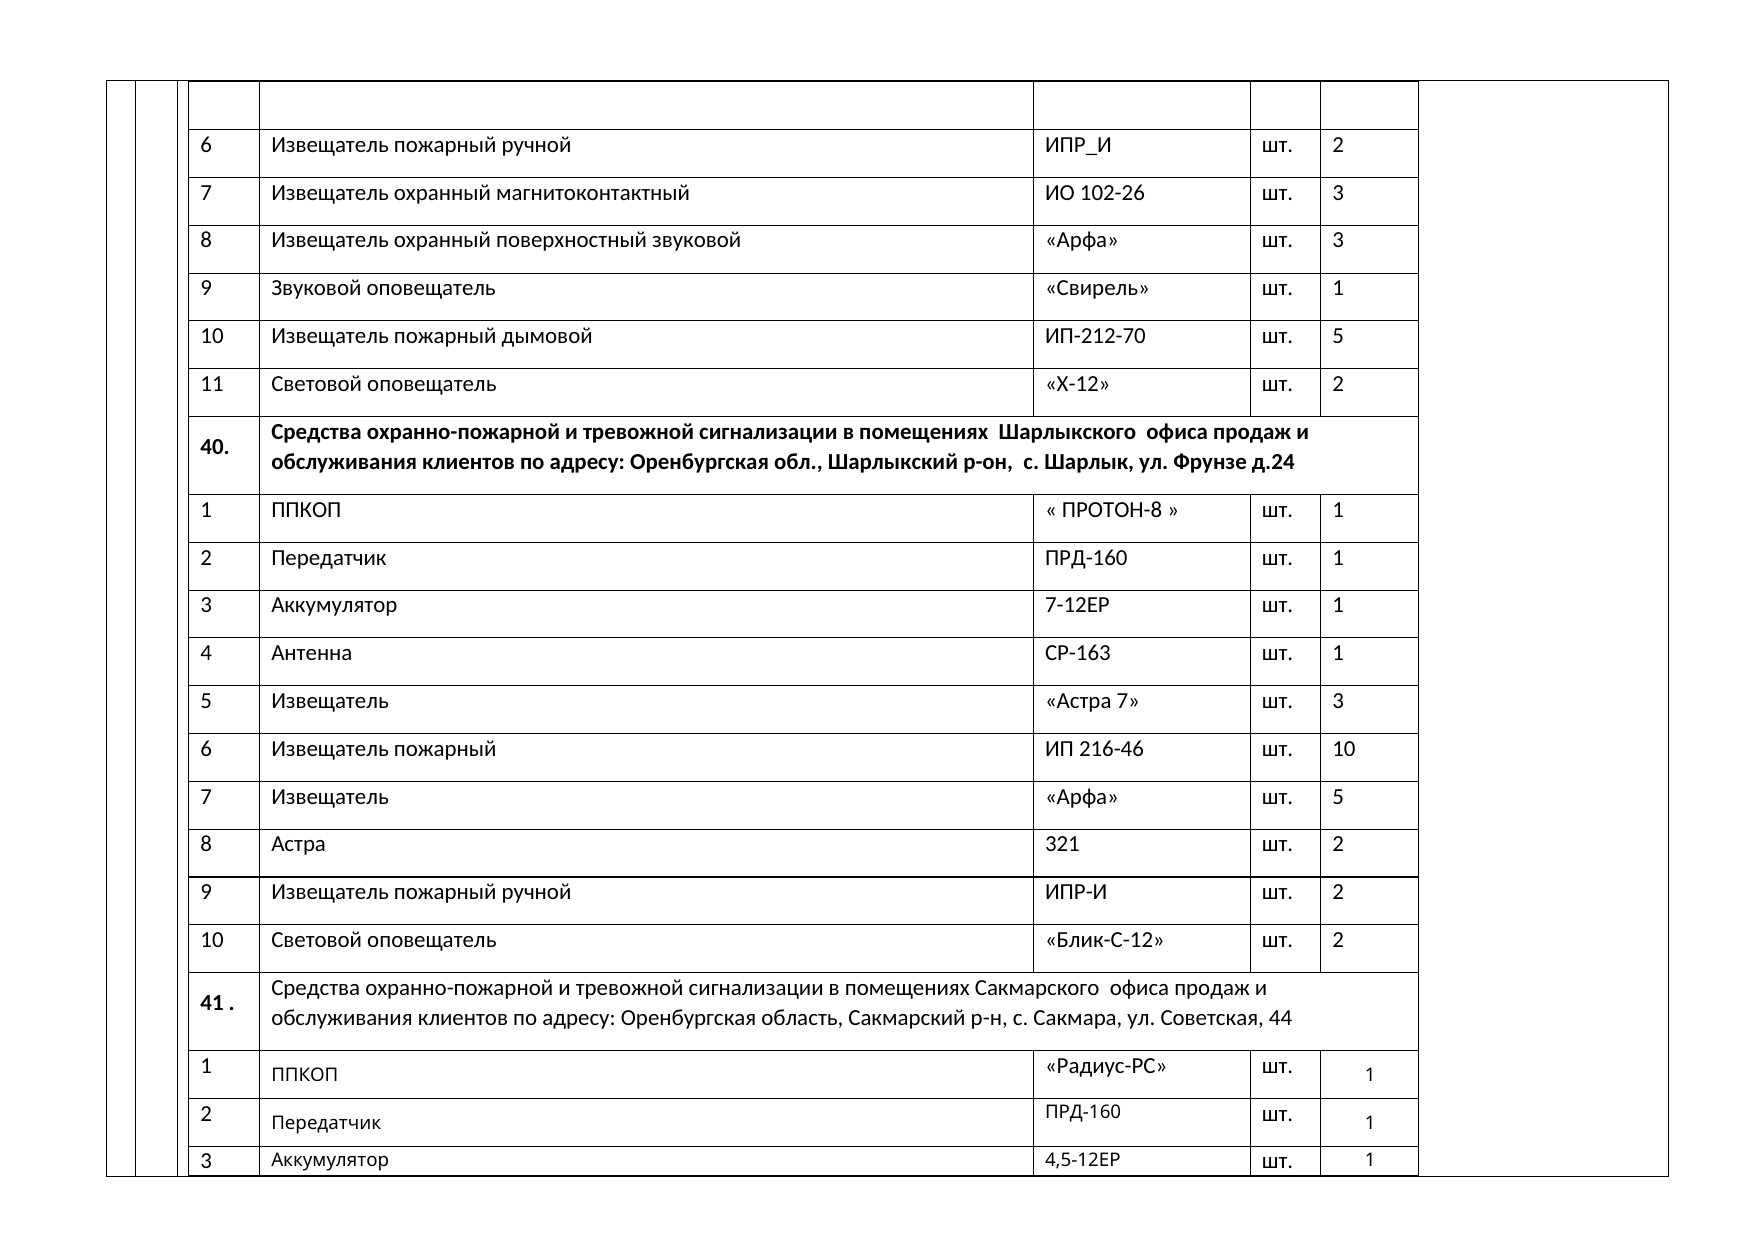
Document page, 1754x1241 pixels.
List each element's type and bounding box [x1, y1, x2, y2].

table_header [1251, 274, 1320, 320]
table_header [1321, 543, 1418, 590]
table_header [1321, 878, 1418, 924]
table_header [1034, 1099, 1250, 1146]
table_header [260, 686, 1033, 733]
table_header [260, 543, 1033, 590]
table_header [1321, 591, 1418, 637]
table_header [1251, 830, 1320, 876]
table_header [1251, 130, 1320, 177]
table_header [189, 734, 259, 781]
table_header [1034, 495, 1250, 542]
table_header [1251, 925, 1320, 972]
table_header [189, 321, 259, 368]
table_header [1251, 82, 1320, 129]
table_header [136, 81, 177, 1176]
table_header [1034, 130, 1250, 177]
table_header [1034, 686, 1250, 733]
table_header [260, 274, 1033, 320]
table_header [1321, 82, 1418, 129]
table_header [1251, 1099, 1320, 1146]
table_header [1251, 686, 1320, 733]
table_header [1034, 734, 1250, 781]
table_header [189, 226, 259, 273]
table_header [1251, 782, 1320, 829]
table_header [1034, 638, 1250, 685]
table_header [189, 686, 259, 733]
table_header [1321, 495, 1418, 542]
table_header [260, 1099, 1033, 1146]
table_header [1251, 543, 1320, 590]
table_header [189, 1051, 259, 1098]
table_header [260, 878, 1033, 924]
table_header [189, 1099, 259, 1146]
table_header [189, 274, 259, 320]
table_header [189, 973, 259, 1050]
table_header [260, 82, 1033, 129]
table_header [1034, 369, 1250, 416]
table_header [107, 81, 135, 1176]
table_header [1321, 686, 1418, 733]
table_header [1034, 178, 1250, 225]
table_header [1321, 1051, 1418, 1098]
table_header [1251, 638, 1320, 685]
table_header [189, 830, 259, 876]
table_header [1034, 274, 1250, 320]
table_header [1321, 274, 1418, 320]
table_header [189, 130, 259, 177]
table_header [1321, 226, 1418, 273]
table_header [1034, 782, 1250, 829]
table_header [1251, 1147, 1320, 1175]
table_header [1251, 1051, 1320, 1098]
table_header [1321, 178, 1418, 225]
table_header [1321, 1099, 1418, 1146]
table_header [1034, 925, 1250, 972]
table_header [189, 495, 259, 542]
table_header [260, 638, 1033, 685]
table_header [1251, 734, 1320, 781]
table_header [260, 925, 1033, 972]
table_header [1251, 369, 1320, 416]
table_header [189, 417, 259, 494]
table_header [260, 1051, 1033, 1098]
table_header [1321, 638, 1418, 685]
table_header [1034, 226, 1250, 273]
table_header [260, 591, 1033, 637]
table_header [1321, 782, 1418, 829]
table_header [1034, 543, 1250, 590]
table_header [1034, 1147, 1250, 1175]
table_header [189, 638, 259, 685]
table_header [1321, 1147, 1418, 1175]
table_header [189, 82, 259, 129]
table_header [260, 1147, 1033, 1175]
table_header [1034, 830, 1250, 876]
table_header [260, 321, 1033, 368]
table_header [178, 81, 188, 1176]
table_header [1251, 495, 1320, 542]
table_header [1321, 925, 1418, 972]
table_header [1034, 878, 1250, 924]
table_header [189, 369, 259, 416]
table_header [260, 973, 1418, 1050]
table_header [189, 543, 259, 590]
table_header [1419, 81, 1668, 1176]
table_header [1251, 878, 1320, 924]
table_header [1034, 591, 1250, 637]
table_header [189, 591, 259, 637]
table_header [260, 830, 1033, 876]
table_header [1321, 130, 1418, 177]
table_header [1034, 1051, 1250, 1098]
table_header [189, 178, 259, 225]
table_header [1321, 830, 1418, 876]
table_header [189, 782, 259, 829]
table_header [260, 130, 1033, 177]
table_header [189, 1147, 259, 1175]
table_header [260, 495, 1033, 542]
table_header [260, 417, 1418, 494]
table_header [189, 925, 259, 972]
table_header [1251, 321, 1320, 368]
table_header [1321, 369, 1418, 416]
table_header [189, 878, 259, 924]
table_header [1034, 321, 1250, 368]
table_header [260, 369, 1033, 416]
table_header [1321, 321, 1418, 368]
table_header [260, 226, 1033, 273]
table_header [1321, 734, 1418, 781]
table_header [1251, 178, 1320, 225]
table_header [260, 734, 1033, 781]
table_header [1251, 226, 1320, 273]
table_header [260, 178, 1033, 225]
table_header [260, 782, 1033, 829]
table_header [1251, 591, 1320, 637]
table_header [1034, 82, 1250, 129]
